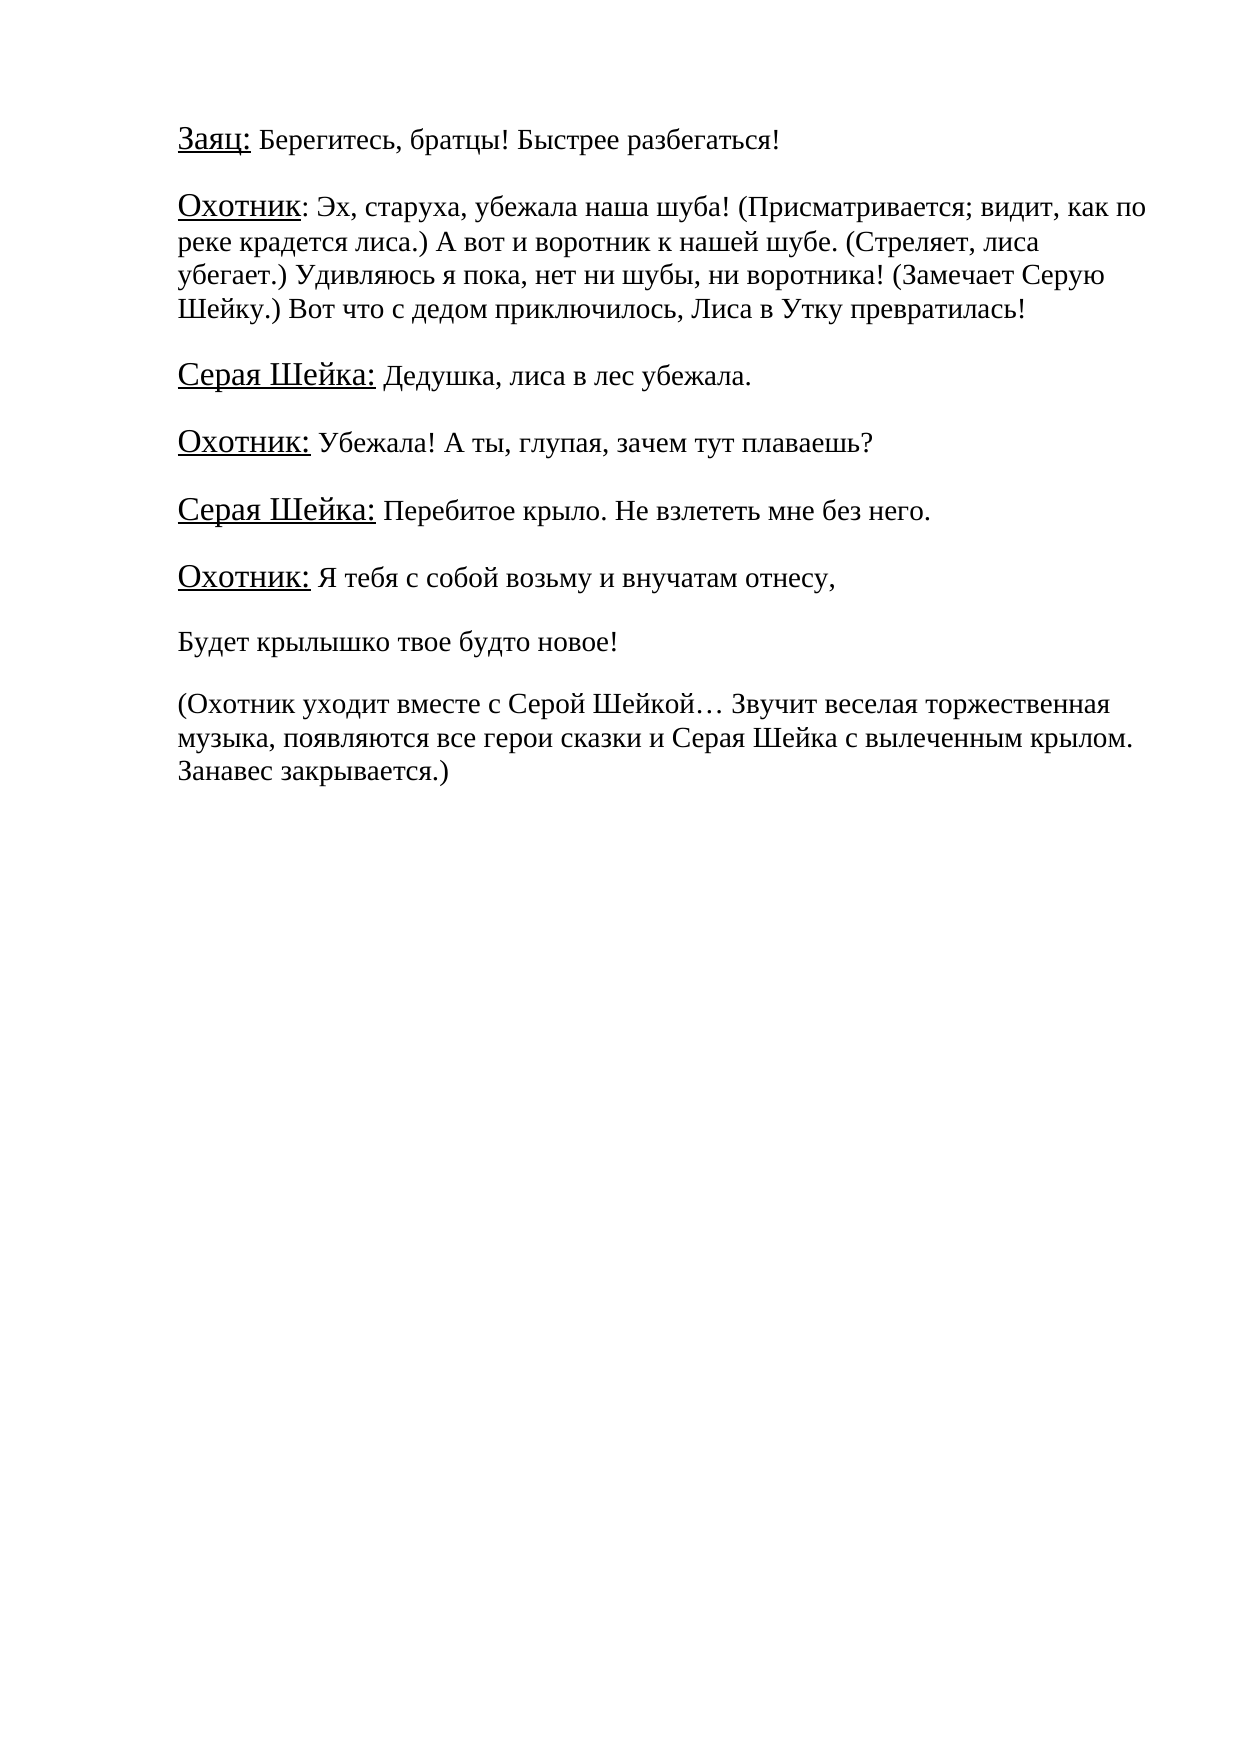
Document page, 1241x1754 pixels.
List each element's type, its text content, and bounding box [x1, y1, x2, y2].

text Серая Шейка: Дедушка, лиса в лес убежала. [177, 354, 1152, 392]
text Заяц: Берегитесь, братцы! Быстрее разбегаться! [177, 118, 1152, 156]
text (Охотник уходит вместе с Серой Шейкой… Звучит веселая торжественная музыка, появляются все герои сказки и Серая Шейка с вылеченным крылом. Занавес закрывается.) [177, 686, 1152, 787]
text Серая Шейка: Перебитое крыло. Не взлететь мне без него. [177, 489, 1152, 527]
text Охотник: Убежала! А ты, глупая, зачем тут плаваешь? [177, 421, 1152, 459]
text Будет крылышко твое будто новое! [177, 624, 1152, 657]
text Охотник: Я тебя с собой возьму и внучатам отнесу, [177, 556, 1152, 594]
text Охотник: Эх, старуха, убежала наша шуба! (Присматривается; видит, как по реке крадется лиса.) А вот и воротник к нашей шубе. (Стреляет, лиса убегает.) Удивляюсь я пока, нет ни шубы, ни воротника! (Замечает Серую Шейку.) Вот что с дедом приключилось, Лиса в Утку превратилась! [177, 186, 1152, 324]
